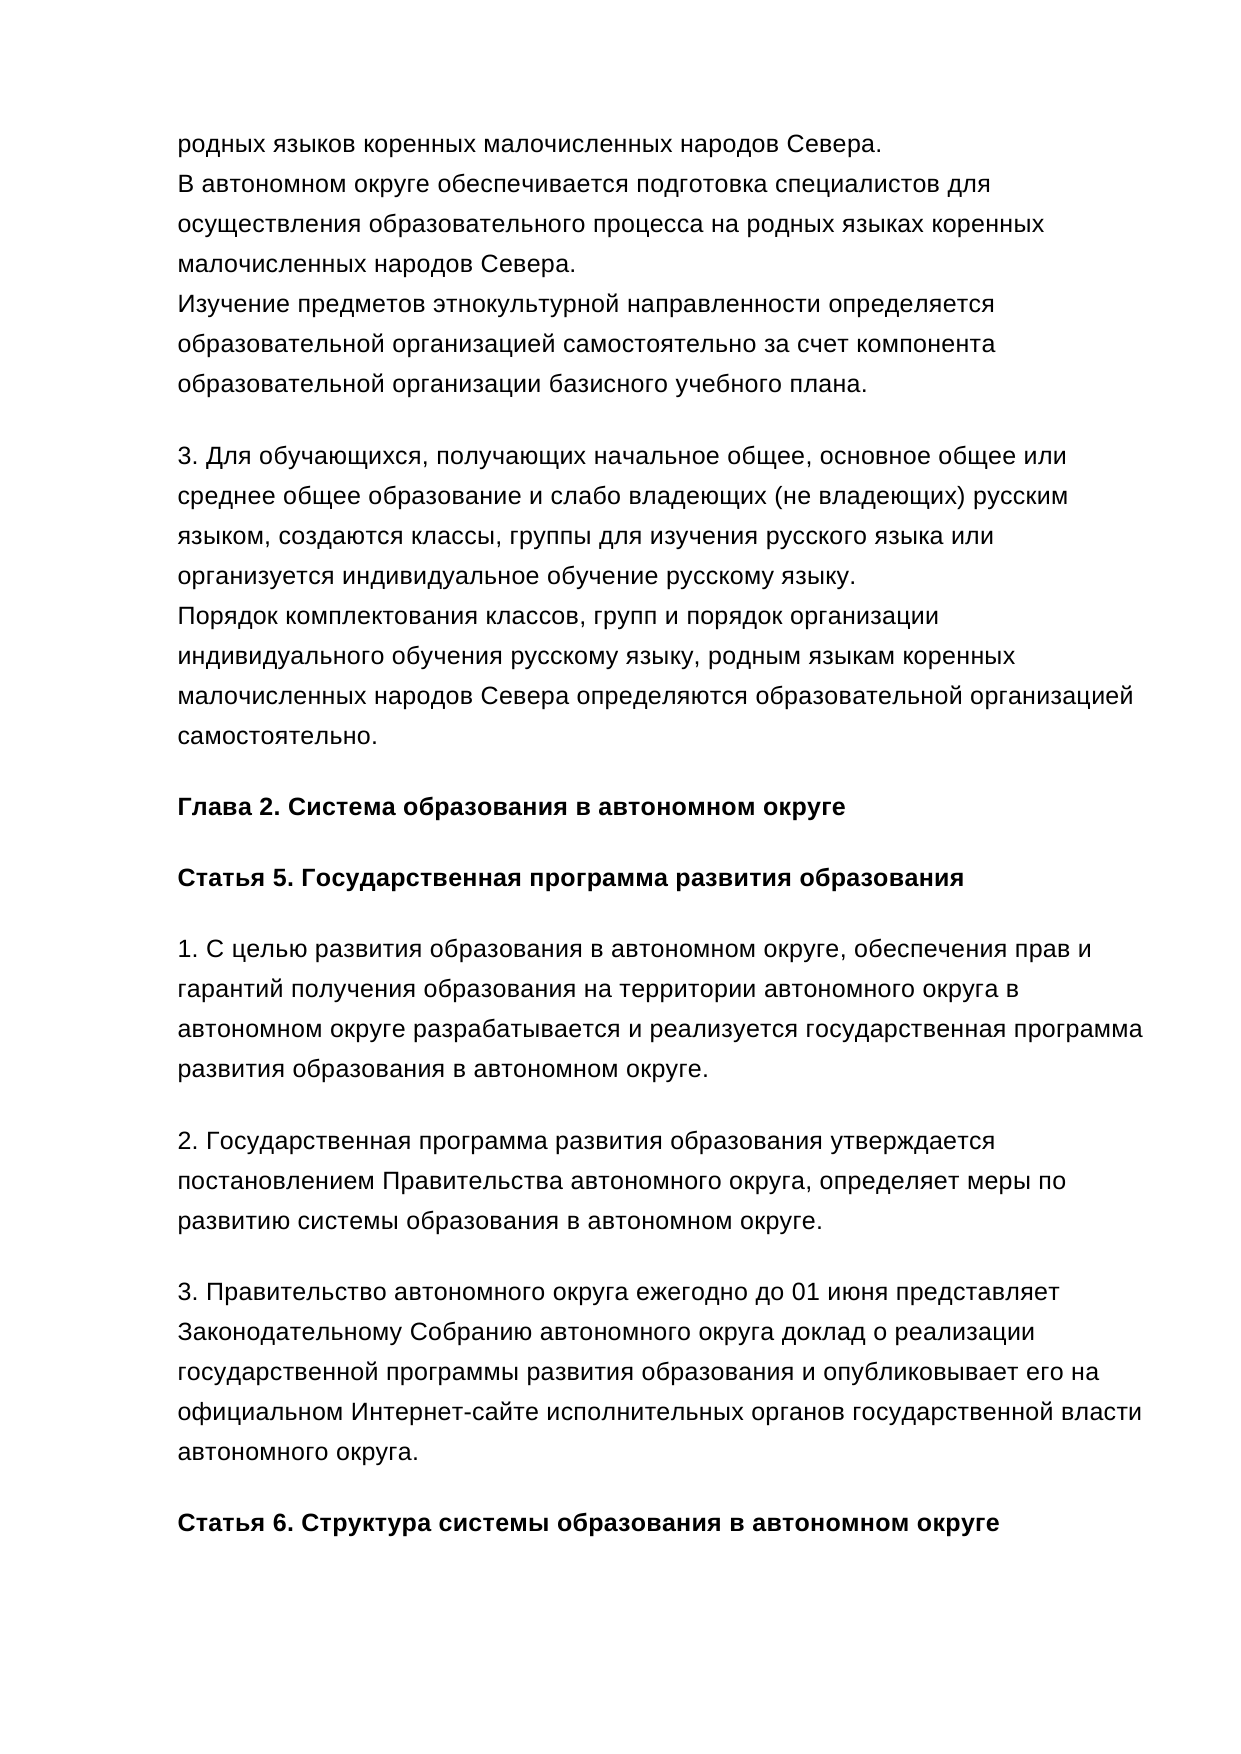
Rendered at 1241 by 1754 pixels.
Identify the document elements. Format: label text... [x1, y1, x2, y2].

text Глава 2. Система образования в автономном округе [177, 781, 1152, 821]
text 3. Правительство автономного округа ежегодно до 01 июня представляет Законодательному Собранию автономного округа доклад о реализации государственной программы развития образования и опубликовывает его на официальном Интернет-сайте исполнительных органов государственной власти автономного округа. [177, 1266, 1152, 1466]
text Статья 5. Государственная программа развития образования [177, 852, 1152, 892]
text 1. С целью развития образования в автономном округе, обеспечения прав и гарантий получения образования на территории автономного округа в автономном округе разрабатывается и реализуется государственная программа развития образования в автономном округе. [177, 923, 1152, 1083]
text 3. Для обучающихся, получающих начальное общее, основное общее или среднее общее образование и слабо владеющих (не владеющих) русским языком, создаются классы, группы для изучения русского языка или организуется индивидуальное обучение русскому языку. Порядок комплектования классов, групп и порядок организации индивидуального обучения русскому языку, родным языкам коренных малочисленных народов Севера определяются образовательной организацией самостоятельно. [177, 429, 1152, 749]
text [177, 118, 1152, 398]
text Статья 6. Структура системы образования в автономном округе [177, 1497, 1152, 1537]
text 2. Государственная программа развития образования утверждается постановлением Правительства автономного округа, определяет меры по развитию системы образования в автономном округе. [177, 1114, 1152, 1234]
